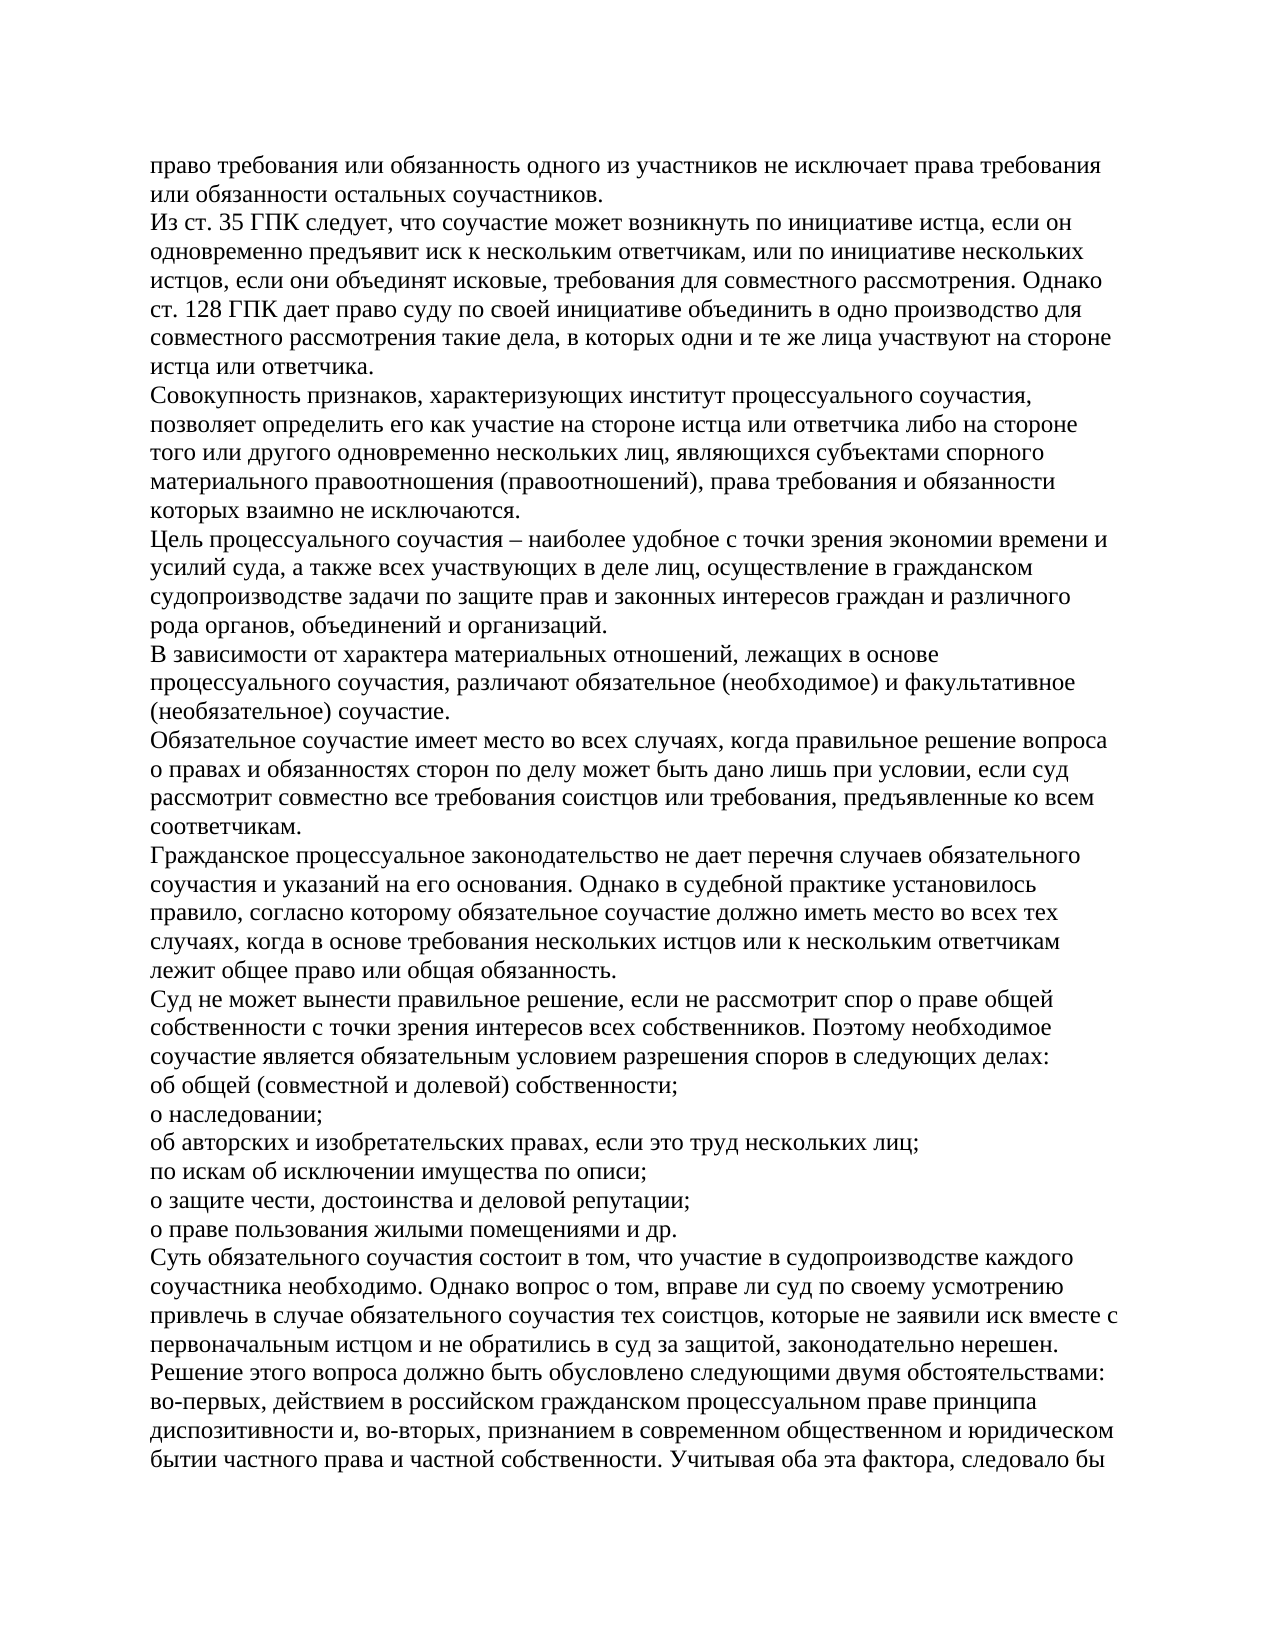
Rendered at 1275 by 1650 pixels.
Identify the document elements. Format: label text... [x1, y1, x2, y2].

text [150, 1242, 1125, 1472]
text Гражданское процессуальное законодательство не дает перечня случаев обязательного соучастия и указаний на его основания. Однако в судебной практике установилось правило, согласно которому обязательное соучастие должно иметь место во всех тех случаях, когда в основе требования нескольких истцов или к нескольким ответчикам лежит общее право или общая обязанность. [150, 840, 1125, 984]
text В зависимости от характера материальных отношений, лежащих в основе процессуального соучастия, различают обязательное (необходимое) и факультативное (необязательное) соучастие. [150, 639, 1125, 725]
text о наследовании; [150, 1099, 1125, 1127]
text об общей (совместной и долевой) собственности; [150, 1070, 1125, 1099]
text Обязательное соучастие имеет место во всех случаях, когда правильное решение вопроса о правах и обязанностях сторон по делу может быть дано лишь при условии, если суд рассмотрит совместно все требования соистцов или требования, предъявленные ко всем соответчикам. [150, 725, 1125, 840]
text Из ст. 35 ГПК следует, что соучастие может возникнуть по инициативе истца, если он одновременно предъявит иск к нескольким ответчикам, или по инициативе нескольких истцов, если они объединят исковые, требования для совместного рассмотрения. Однако ст. 128 ГПК дает право суду по своей инициативе объединить в одно производство для совместного рассмотрения такие дела, в которых одни и те же лица участвуют на стороне истца или ответчика. [150, 207, 1125, 380]
text об авторских и изобретательских правах, если это труд нескольких лиц; [150, 1127, 1125, 1156]
text о защите чести, достоинства и деловой репутации; [150, 1185, 1125, 1214]
text по искам об исключении имущества по описи; [150, 1156, 1125, 1185]
text Совокупность признаков, характеризующих институт процессуального соучастия, позволяет определить его как участие на стороне истца или ответчика либо на стороне того или другого одновременно нескольких лиц, являющихся субъектами спорного материального правоотношения (правоотношений), права требования и обязанности которых взаимно не исключаются. [150, 380, 1125, 524]
text Цель процессуального соучастия – наиболее удобное с точки зрения экономии времени и усилий суда, а также всех участвующих в деле лиц, осуществление в гражданском судопроизводстве задачи по защите прав и законных интересов граждан и различного рода органов, объединений и организаций. [150, 524, 1125, 639]
text Суд не может вынести правильное решение, если не рассмотрит спор о праве общей собственности с точки зрения интересов всех собственников. Поэтому необходимое соучастие является обязательным условием разрешения споров в следующих делах: [150, 984, 1125, 1070]
text право требования или обязанность одного из участников не исключает права требования или обязанности остальных соучастников. [150, 150, 1125, 207]
text о праве пользования жилыми помещениями и др. [150, 1214, 1125, 1242]
